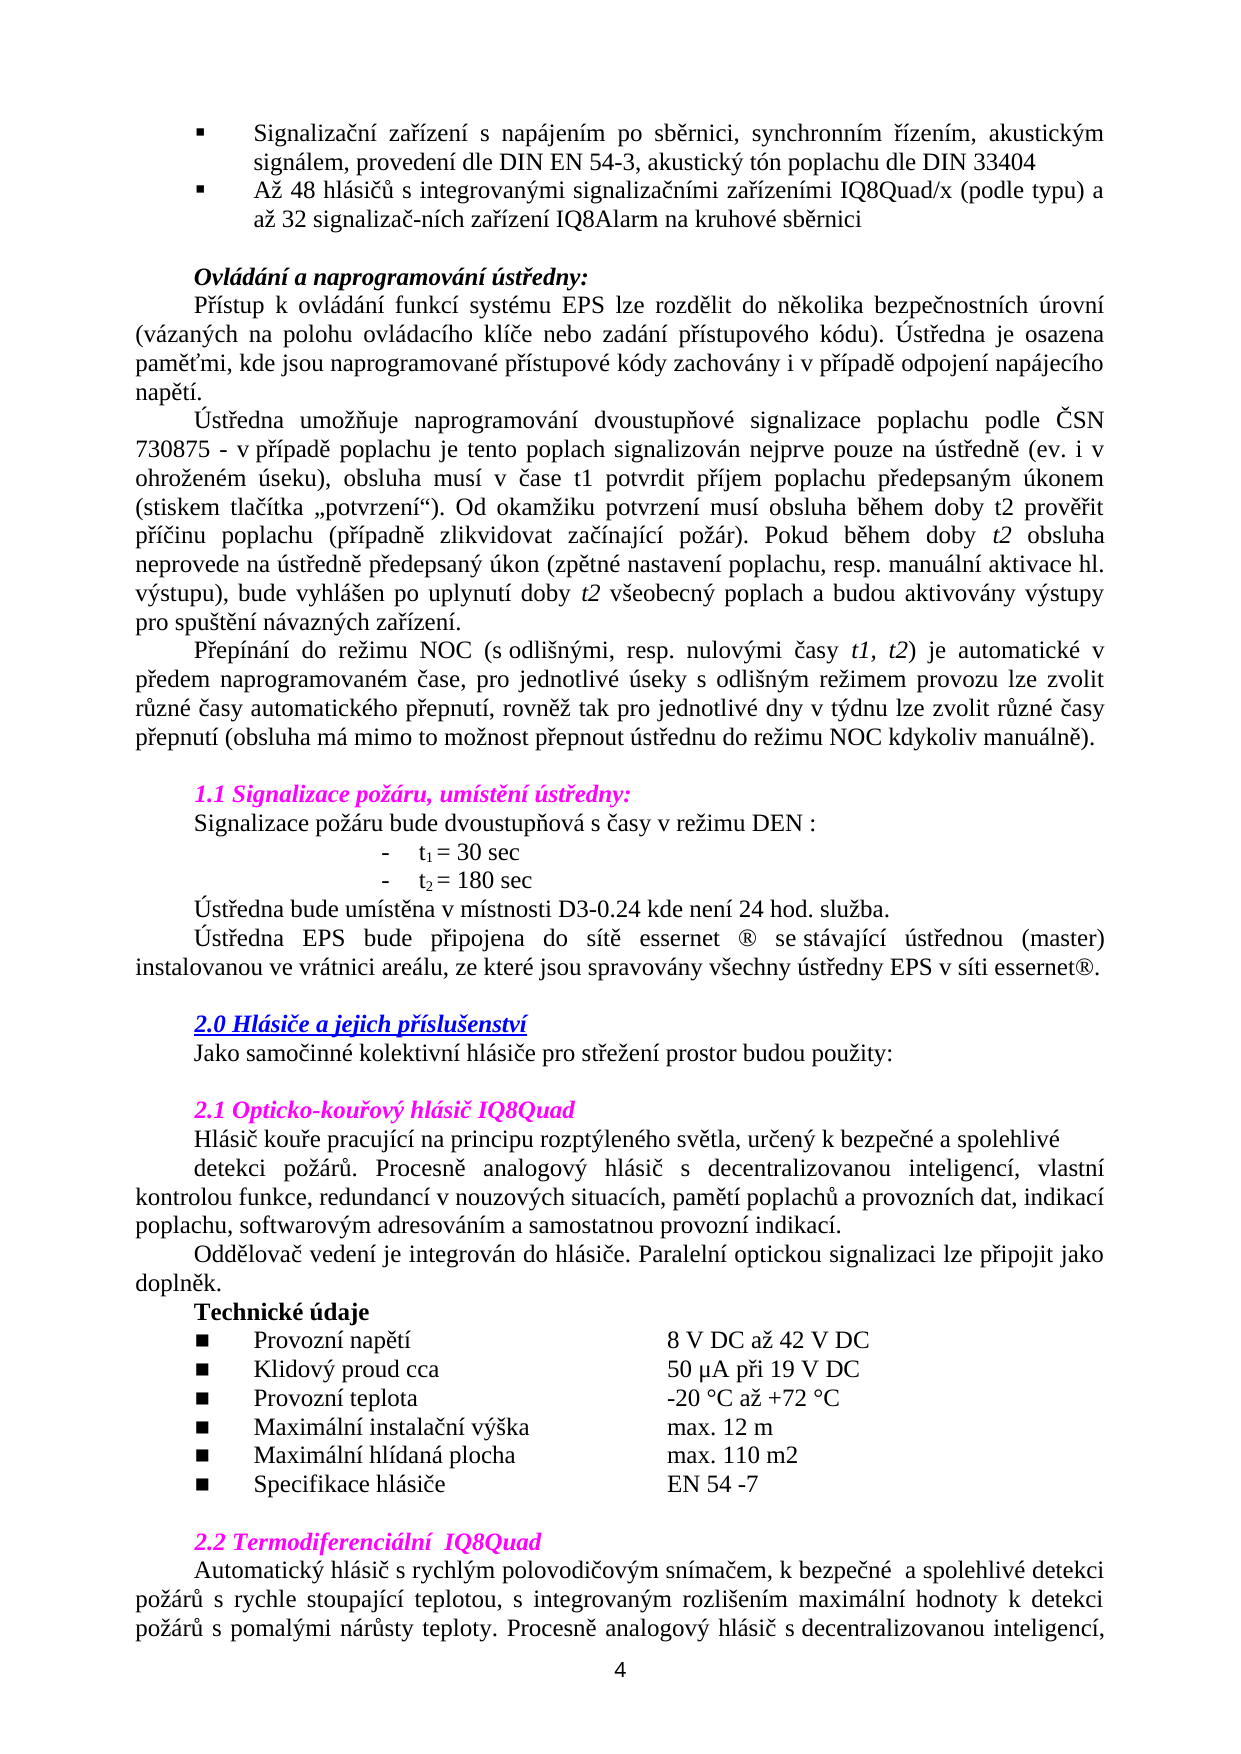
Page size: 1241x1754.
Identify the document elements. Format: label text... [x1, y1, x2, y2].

text detekci požárů. Procesně analogový hlásič s decentralizovanou inteligencí, vlastní kontrolou funkce, redundancí v nouzových situacích, pamětí poplachů a provozních dat, indikací poplachu, softwarovým adresováním a samostatnou provozní indikací. [135, 1153, 1105, 1239]
list Až 48 hlásičů s integrovanými signalizačními zařízeními IQ8Quad/x (podle typu) a až 32 signalizač-ních zařízení IQ8Alarm na kruhové sběrnici [194, 176, 1105, 233]
text Technické údaje [135, 1297, 1105, 1326]
text Přepínání do režimu NOC (s odlišnými, resp. nulovými časy t1, t2) je automatické v předem naprogramovaném čase, pro jednotlivé úseky s odlišným režimem provozu lze zvolit různé časy automatického přepnutí, rovněž tak pro jednotlivé dny v týdnu lze zvolit různé časy přepnutí (obsluha má mimo to možnost přepnout ústřednu do režimu NOC kdykoliv manuálně). [135, 636, 1105, 751]
text Ústředna bude umístěna v místnosti D3-0.24 kde není 24 hod. služba. [135, 894, 1105, 923]
text 2.1 Opticko-kouřový hlásič IQ8Quad [135, 1096, 1105, 1124]
text Hlásič kouře pracující na principu rozptýleného světla, určený k bezpečné a spolehlivé [135, 1124, 1105, 1153]
text Ústředna EPS bude připojena do sítě essernet ® se stávající ústřednou (master) instalovanou ve vrátnici areálu, ze které jsou spravovány všechny ústředny EPS v síti essernet®. [135, 923, 1105, 981]
text Přístup k ovládání funkcí systému EPS lze rozdělit do několika bezpečnostních úrovní (vázaných na polohu ovládacího klíče nebo zadání přístupového kódu). Ústředna je osazena paměťmi, kde jsou naprogramované přístupové kódy zachovány i v případě odpojení napájecího napětí. [135, 291, 1105, 406]
text Ústředna umožňuje naprogramování dvoustupňové signalizace poplachu podle ČSN 730875 - v případě poplachu je tento poplach signalizován nejprve pouze na ústředně (ev. i v ohroženém úseku), obsluha musí v čase t1 potvrdit příjem poplachu předepsaným úkonem (stiskem tlačítka „potvrzení“). Od okamžiku potvrzení musí obsluha během doby t2 prověřit příčinu poplachu (případně zlikvidovat začínající požár). Pokud během doby t2 obsluha neprovede na ústředně předepsaný úkon (zpětné nastavení poplachu, resp. manuální aktivace hl. výstupu), bude vyhlášen po uplynutí doby t2 všeobecný poplach a budou aktivovány výstupy pro spuštění návazných zařízení. [135, 406, 1105, 636]
list t2 = 180 sec [381, 866, 1105, 894]
list Maximální instalační výška max. [194, 1412, 1105, 1441]
text Ovládání a naprogramování ústředny: [135, 262, 1105, 291]
list t1 = 30 sec [381, 837, 1105, 866]
list Klidový proud cca 50 μA při 19 V DC [194, 1354, 1105, 1383]
text Oddělovač vedení je integrován do hlásiče. Paralelní optickou signalizaci lze připojit jako doplněk. [135, 1239, 1105, 1297]
list Maximální hlídaná plocha max. [194, 1441, 1105, 1469]
list Signalizační zařízení s napájením po sběrnici, synchronním řízením, akustickým signálem, provedení dle DIN EN 54-3, akustický tón poplachu dle DIN 33404 [194, 118, 1105, 176]
text 2.2 Termodiferenciální IQ8Quad [135, 1527, 1105, 1556]
text 2.0 Hlásiče a jejich příslušenství [135, 1009, 1105, 1038]
list Specifikace hlásiče EN 54 -7 [194, 1469, 1105, 1498]
text Jako samočinné kolektivní hlásiče pro střežení prostor budou použity: [135, 1038, 1105, 1067]
text Signalizace požáru bude dvoustupňová s časy v režimu DEN : [135, 808, 1105, 837]
list Provozní napětí 8 V DC až 42 V DC [194, 1326, 1105, 1354]
list Provozní teplota až + [194, 1383, 1105, 1412]
text 1.1 Signalizace požáru, umístění ústředny: [135, 779, 1105, 808]
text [135, 1556, 1105, 1642]
